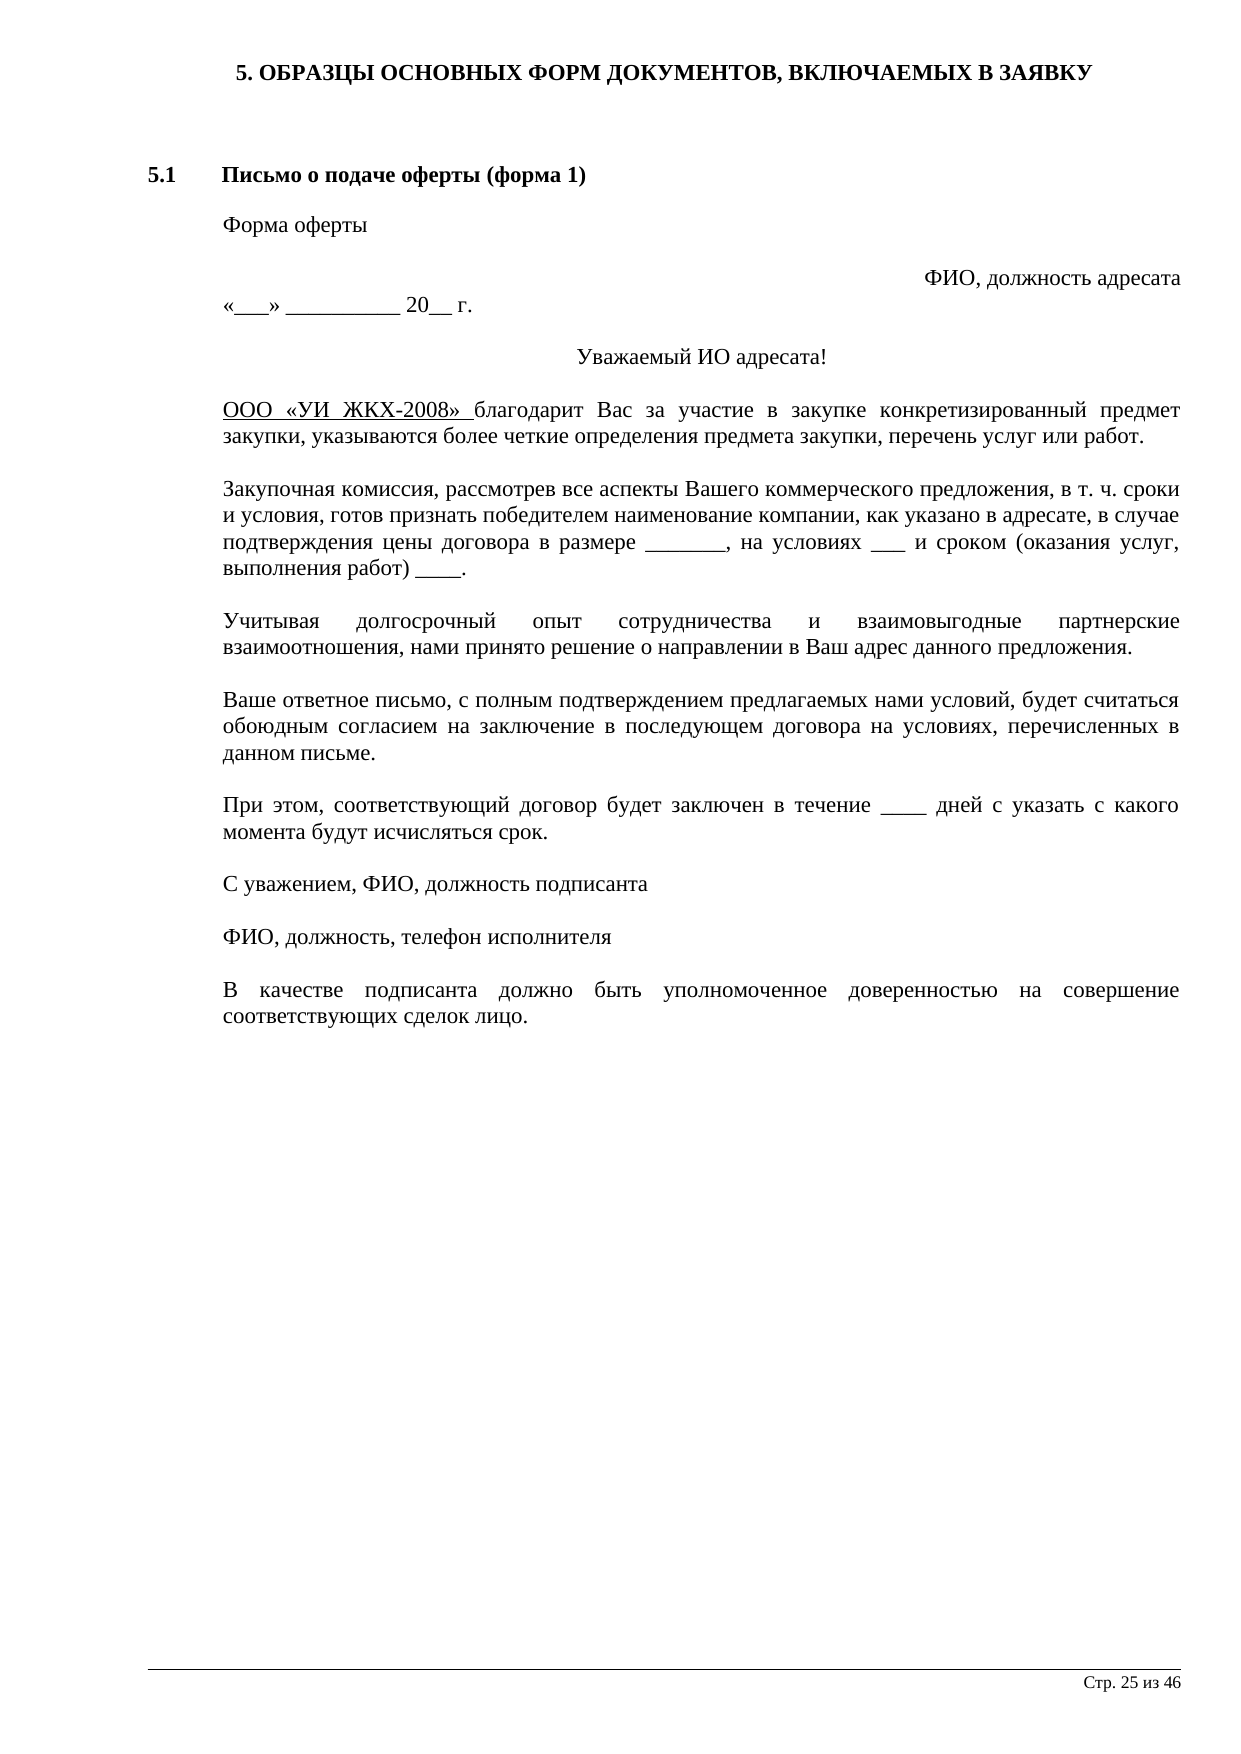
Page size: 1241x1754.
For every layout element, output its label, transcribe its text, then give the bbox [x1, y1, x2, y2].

text ООО «УИ ЖКХ-2008» благодарит Вас за участие в закупке конкретизированный предмет закупки, указываются более четкие определения предмета закупки, перечень услуг или работ. [223, 396, 1181, 449]
text Ваше ответное письмо, с полным подтверждением предлагаемых нами условий, будет считаться обоюдным согласием на заключение в последующем договора на условиях, перечисленных в данном письме. [223, 686, 1181, 765]
text При этом, соответствующий договор будет заключен в течение ____ дней с указать с какого момента будут исчисляться срок. [223, 791, 1181, 844]
text 5. ОБРАЗЦЫ ОСНОВНЫХ ФОРМ ДОКУМЕНТОВ, ВКЛЮЧАЕМЫХ В ЗАЯВКУ [148, 59, 1181, 85]
text Закупочная комиссия, рассмотрев все аспекты Вашего коммерческого предложения, в т. ч. сроки и условия, готов признать победителем наименование компании, как указано в адресате, в случае подтверждения цены договора в размере _______, на условиях ___ и сроком (оказания услуг, выполнения работ) ____. [223, 475, 1181, 581]
text Уважаемый ИО адресата! [223, 343, 1181, 370]
text Форма оферты [223, 212, 1181, 238]
text 5.1 Письмо о подаче оферты (форма 1) [148, 161, 1181, 187]
text Учитывая долгосрочный опыт сотрудничества и взаимовыгодные партнерские взаимоотношения, нами принято решение о направлении в Ваш адрес данного предложения. [223, 607, 1181, 659]
text ФИО, должность, телефон исполнителя [223, 923, 1181, 949]
text С уважением, ФИО, должность подписанта [223, 870, 1181, 897]
text ФИО, должность адресата [223, 264, 1181, 291]
text В качестве подписанта должно быть уполномоченное доверенностью на совершение соответствующих сделок лицо. [223, 976, 1181, 1028]
text «___» __________ 20__ г. [223, 291, 1181, 317]
